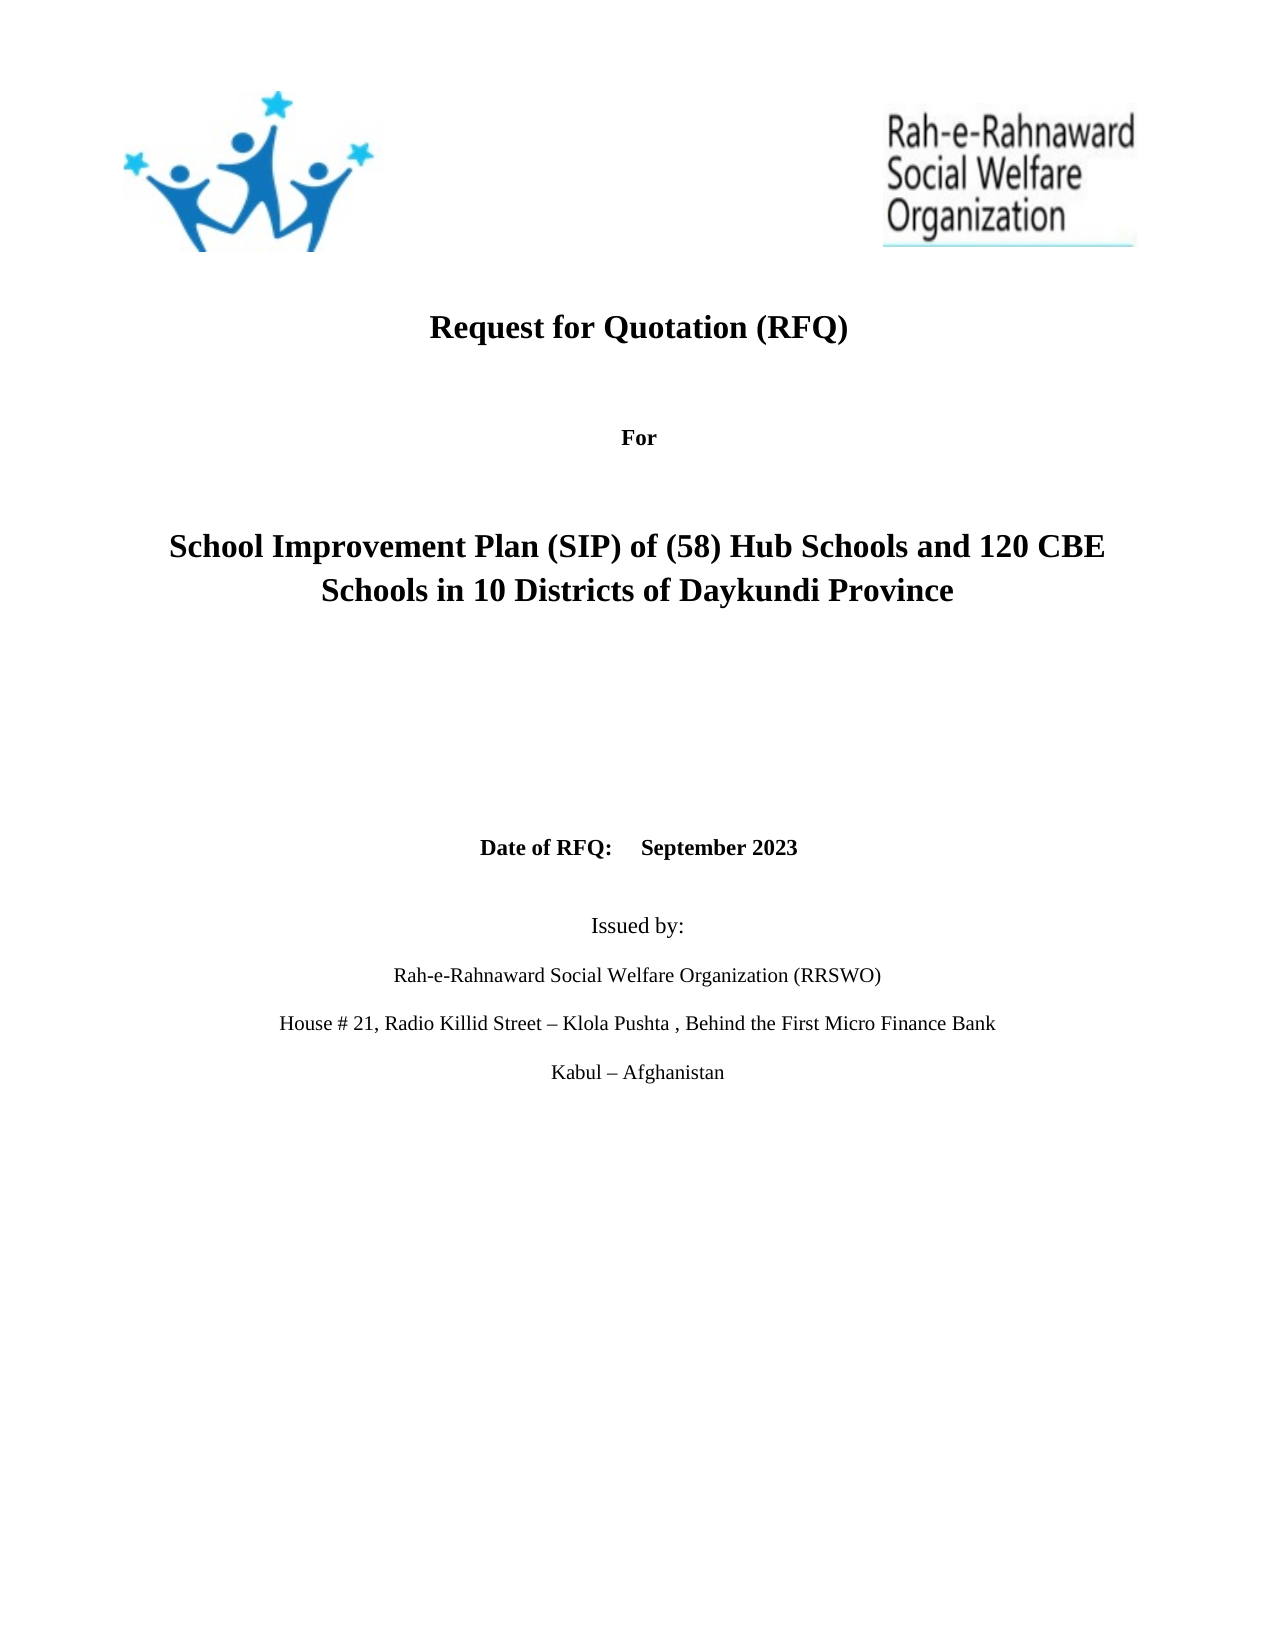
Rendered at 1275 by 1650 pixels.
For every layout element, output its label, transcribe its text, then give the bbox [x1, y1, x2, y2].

picture [882, 103, 1155, 247]
picture [123, 91, 394, 252]
text Issued by: [150, 912, 1125, 938]
text Request for Quotation (RFQ) [153, 307, 1125, 345]
text Rah-e-Rahnaward Social Welfare Organization (RRSWO) [150, 963, 1125, 987]
text School Improvement Plan (SIP) of (58) Hub Schools and 120 CBE Schools in 10 Districts of Daykundi Province [150, 527, 1125, 609]
text For [153, 424, 1125, 451]
text Kabul – Afghanistan [150, 1059, 1125, 1084]
text House # 21, Radio Killid Street – Klola Pushta , Behind the First Micro Finance Bank [150, 1011, 1125, 1035]
text Date of RFQ: September 2023 [153, 834, 1125, 861]
